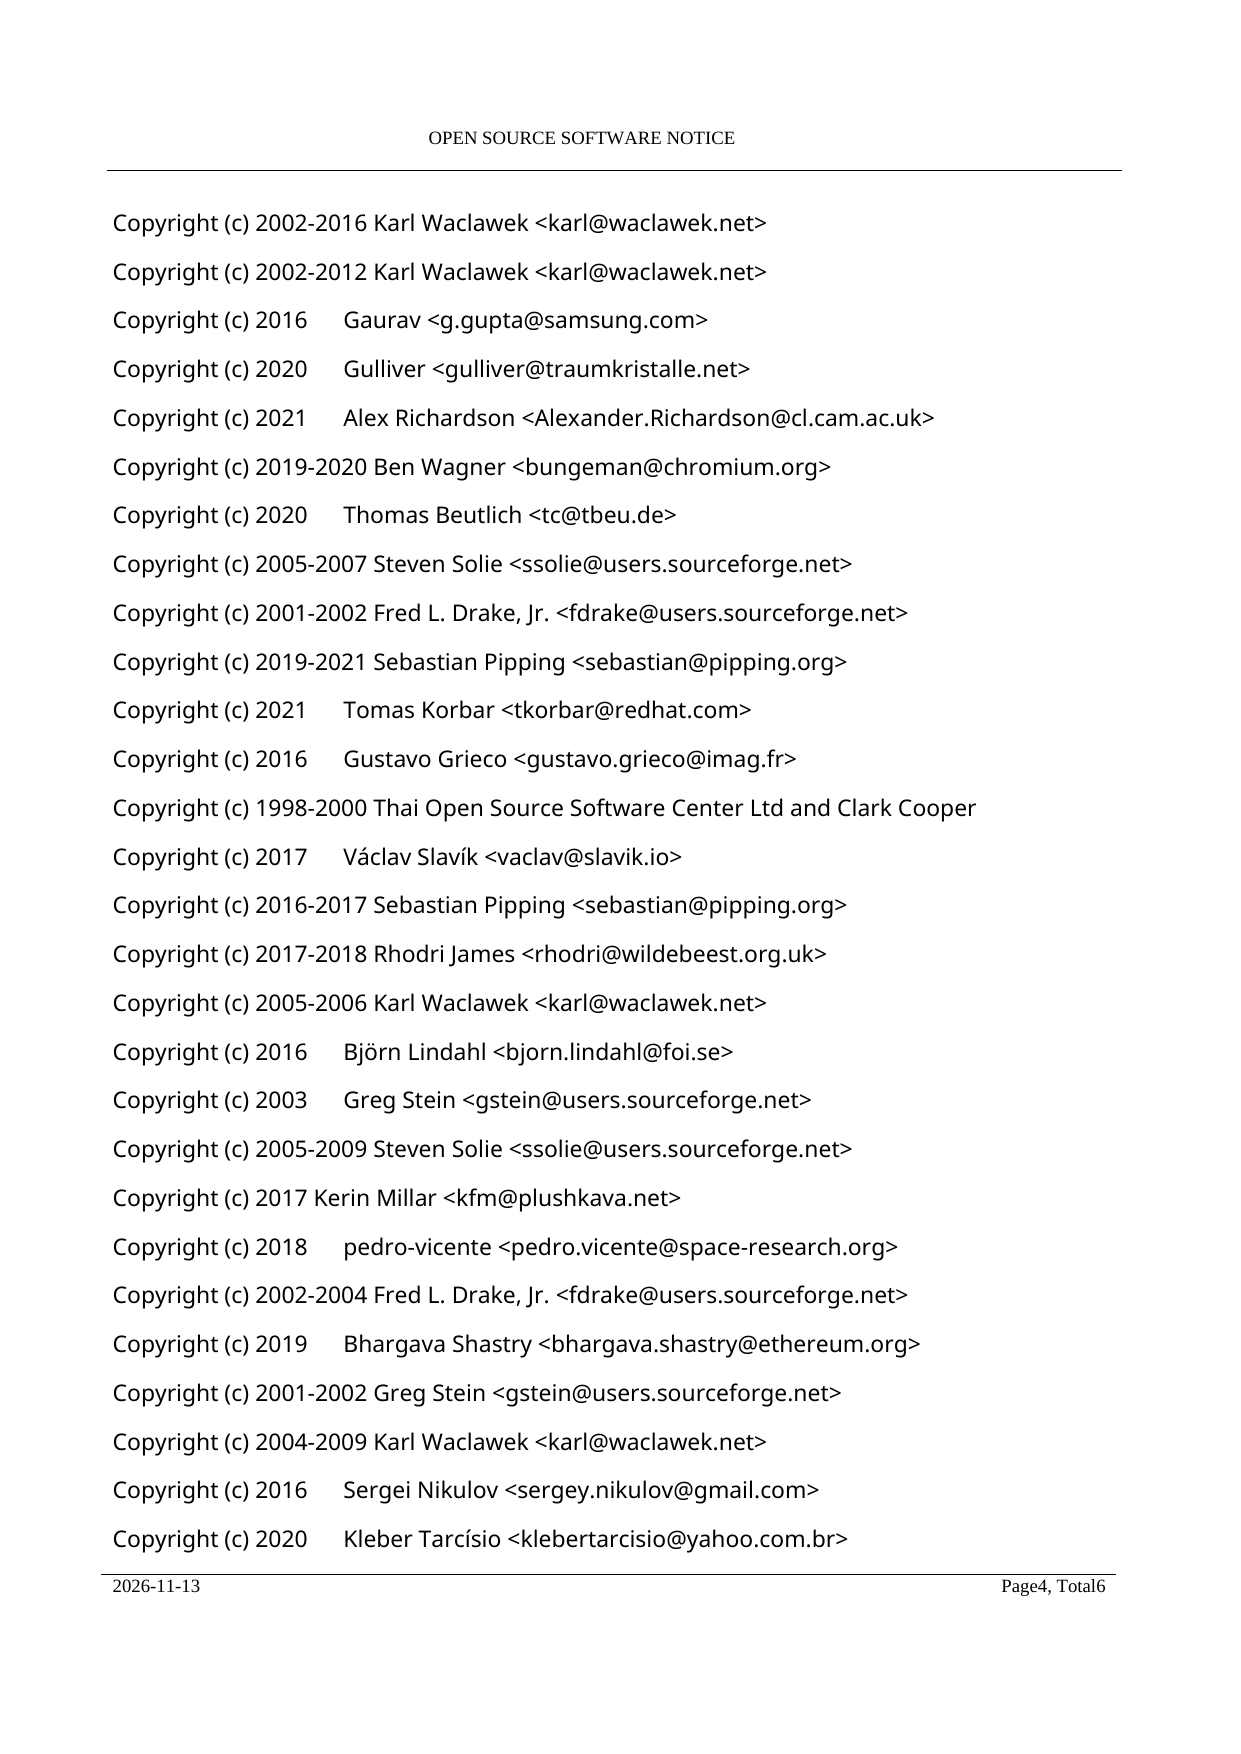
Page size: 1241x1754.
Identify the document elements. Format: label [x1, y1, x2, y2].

text [112, 206, 1128, 1555]
